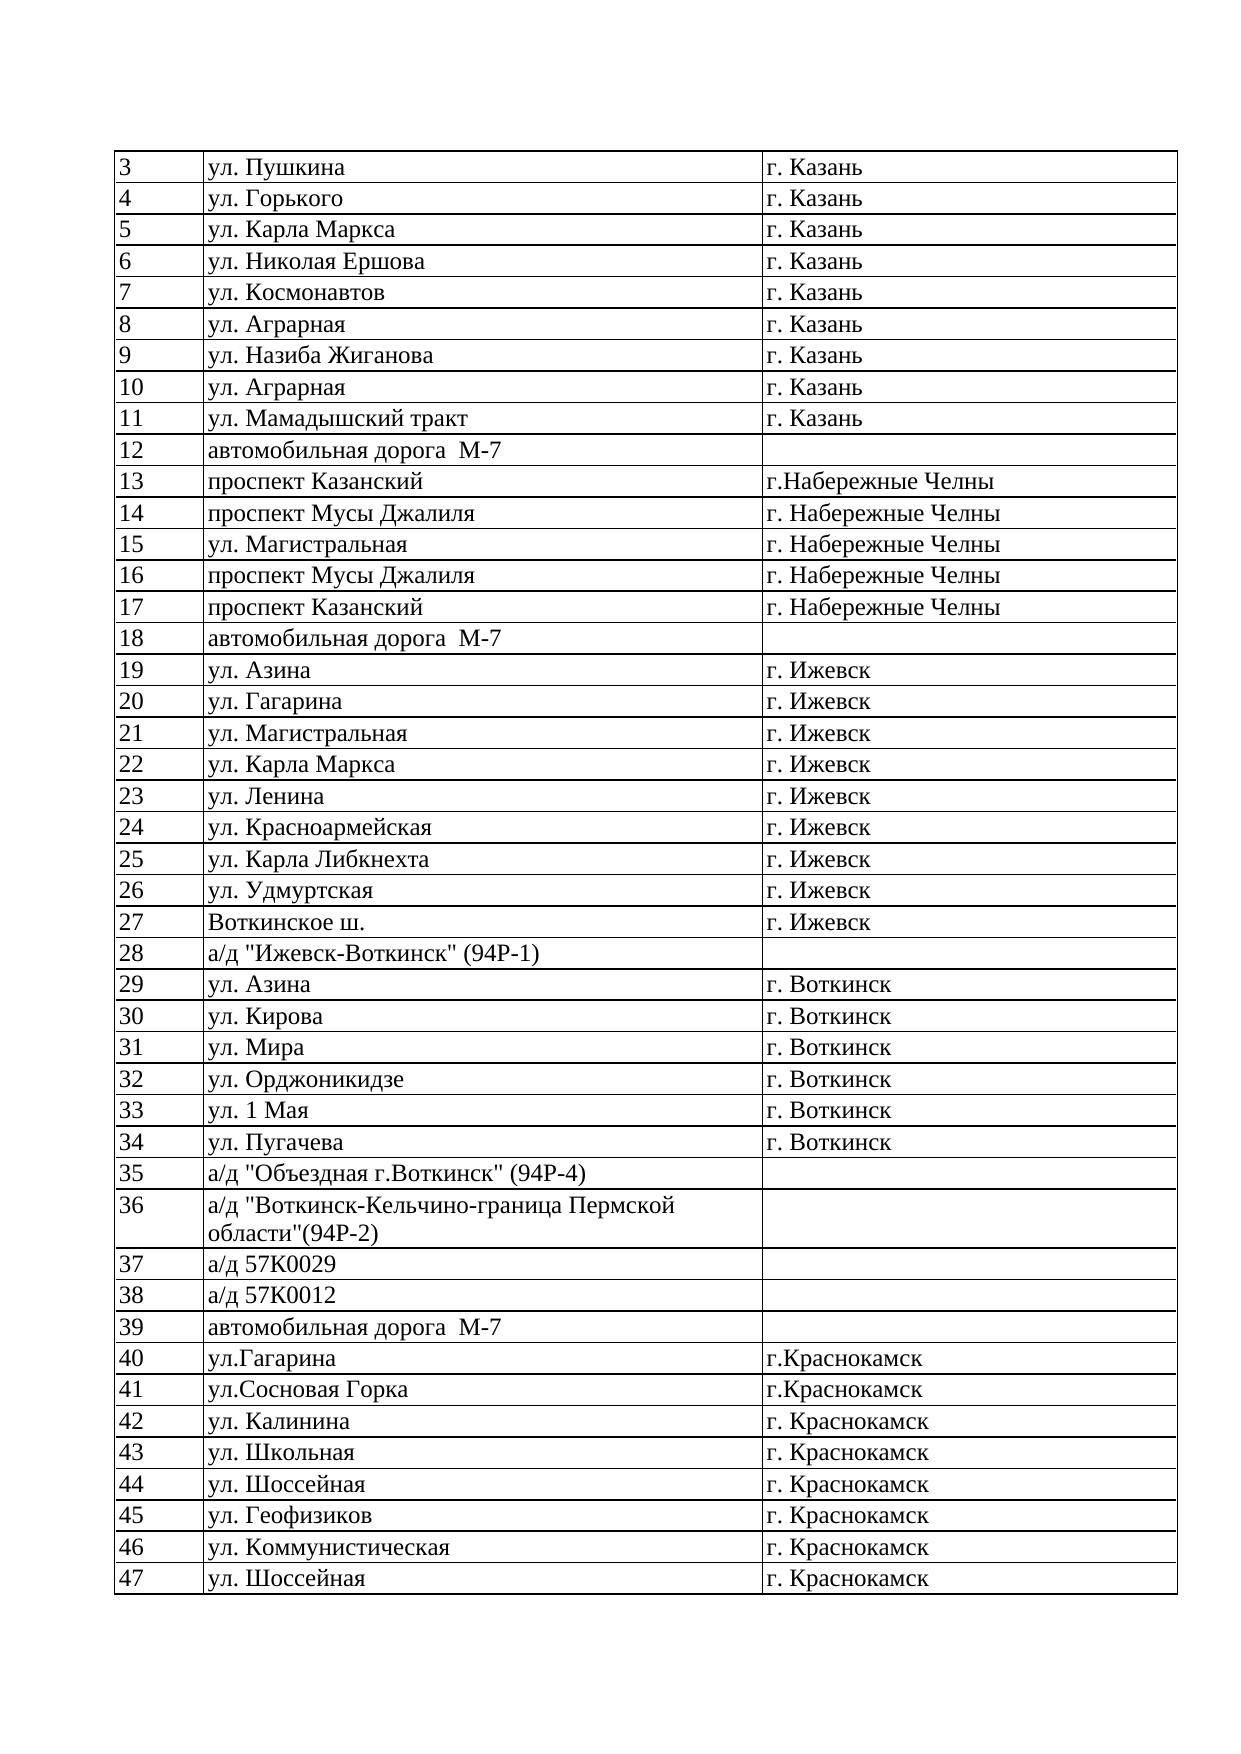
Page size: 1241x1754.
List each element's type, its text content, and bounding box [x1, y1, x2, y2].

table_cell ул. Ленина [204, 781, 762, 811]
table_cell ул.Сосновая Горка [204, 1375, 762, 1404]
table_cell 10 [115, 371, 203, 402]
table_cell 45 [115, 1500, 203, 1530]
table_cell 7 [115, 277, 203, 307]
table_cell ул. Калинина [204, 1406, 762, 1436]
table_cell 22 [115, 749, 203, 779]
table_cell ул. Назиба Жиганова [204, 340, 762, 370]
table_cell [763, 1247, 1177, 1279]
table_cell проспект Мусы Джалиля [204, 498, 762, 527]
table_cell ул. Магистральная [204, 718, 762, 748]
table_cell 47 [115, 1563, 203, 1593]
table_cell автомобильная дорога М-7 [204, 435, 762, 464]
table_cell проспект Мусы Джалиля [204, 561, 762, 590]
table_cell г. Краснокамск [763, 1468, 1177, 1499]
table_cell ул. Мира [204, 1032, 762, 1062]
table_cell автомобильная дорога М-7 [204, 1312, 762, 1342]
table_cell ул. Орджоникидзе [204, 1064, 762, 1094]
table_cell 12 [115, 434, 203, 464]
table_cell 5 [115, 214, 203, 244]
table_cell ул. Аграрная [204, 309, 762, 339]
table_cell ул. 1 Мая [204, 1095, 762, 1125]
table_cell г. Воткинск [763, 968, 1177, 999]
table_cell 26 [115, 875, 203, 905]
table_cell проспект Казанский [204, 592, 762, 622]
table_cell ул.Гагарина [204, 1343, 762, 1373]
table_cell 31 [115, 1032, 203, 1062]
table_cell 16 [115, 560, 203, 590]
table_cell а/д "Воткинск-Кельчино-граница Пермской области"(94Р-2) [204, 1190, 762, 1247]
table_cell г. Ижевск [763, 874, 1177, 905]
table_cell ул. Магистральная [204, 529, 762, 559]
table_cell г. Воткинск [763, 999, 1177, 1031]
table_cell а/д "Ижевск-Воткинск" (94Р-1) [204, 938, 762, 968]
table_cell ул. Николая Ершова [204, 246, 762, 276]
table_cell ул. Геофизиков [204, 1501, 762, 1530]
table_cell 14 [115, 497, 203, 527]
table_cell 19 [115, 654, 203, 685]
table_cell ул. Гагарина [204, 686, 762, 716]
table_cell г. Казань [763, 152, 1177, 181]
table_cell 41 [115, 1374, 203, 1404]
table_cell [763, 1157, 1177, 1188]
table_cell г. Краснокамск [763, 1405, 1177, 1436]
table_cell проспект Казанский [204, 466, 762, 496]
table_cell [763, 1279, 1177, 1310]
table_cell 25 [115, 843, 203, 873]
table_cell г. Казань [763, 370, 1177, 402]
table_cell г. Набережные Челны [763, 590, 1177, 622]
table_cell г. Казань [763, 181, 1177, 213]
table_cell г. Ижевск [763, 653, 1177, 685]
table_cell ул. Школьная [204, 1438, 762, 1467]
table_cell г. Ижевск [763, 779, 1177, 811]
table_cell 9 [115, 340, 203, 370]
table_cell 28 [115, 938, 203, 968]
table_cell 32 [115, 1063, 203, 1094]
table_cell ул. Мамадышский тракт [204, 403, 762, 433]
table_cell ул. Пугачева [204, 1127, 762, 1157]
table_cell 34 [115, 1126, 203, 1157]
table_cell 4 [115, 183, 203, 213]
table_cell а/д "Объездная г.Воткинск" (94Р-4) [204, 1158, 762, 1188]
table_cell г. Казань [763, 213, 1177, 244]
table_cell г. Казань [763, 244, 1177, 276]
table_cell 17 [115, 591, 203, 622]
table_cell 46 [115, 1531, 203, 1562]
table_cell ул. Коммунистическая [204, 1532, 762, 1562]
table_cell г. Казань [763, 307, 1177, 339]
table_cell Воткинское ш. [204, 907, 762, 936]
table_cell ул. Удмуртская [204, 875, 762, 905]
table_cell г. Ижевск [763, 905, 1177, 936]
table_cell г. Набережные Челны [763, 496, 1177, 527]
table_cell г. Воткинск [763, 1031, 1177, 1062]
table_cell 27 [115, 906, 203, 936]
table_cell 3 [115, 152, 203, 181]
table_cell автомобильная дорога М-7 [204, 623, 762, 653]
table_cell ул. Азина [204, 655, 762, 685]
table_cell ул. Пушкина [204, 152, 762, 181]
table_cell г.Набережные Челны [763, 465, 1177, 496]
table_cell [763, 1310, 1177, 1342]
table_cell г. Набережные Челны [763, 528, 1177, 559]
table_cell 40 [115, 1343, 203, 1373]
table_cell 38 [115, 1280, 203, 1310]
table_cell а/д 57К0029 [204, 1249, 762, 1279]
table_cell ул. Азина [204, 970, 762, 999]
table_cell 21 [115, 717, 203, 748]
table_cell г. Воткинск [763, 1094, 1177, 1125]
table_cell 30 [115, 1000, 203, 1031]
table_cell ул. Горького [204, 183, 762, 213]
table_cell 44 [115, 1469, 203, 1499]
table_cell 23 [115, 780, 203, 811]
table_cell 11 [115, 403, 203, 433]
table_cell 43 [115, 1437, 203, 1467]
table_cell 20 [115, 686, 203, 716]
table_cell г. Ижевск [763, 748, 1177, 779]
table_cell 35 [115, 1158, 203, 1188]
table_cell [763, 1188, 1177, 1247]
table_cell г. Краснокамск [763, 1499, 1177, 1530]
table_cell г. Краснокамск [763, 1436, 1177, 1467]
table_cell г. Казань [763, 276, 1177, 307]
table_cell 39 [115, 1311, 203, 1342]
table_cell 37 [115, 1248, 203, 1279]
table_cell г. Воткинск [763, 1062, 1177, 1094]
table_cell 33 [115, 1095, 203, 1125]
table_cell г.Краснокамск [763, 1373, 1177, 1404]
table_cell г. Ижевск [763, 811, 1177, 842]
table_cell г. Краснокамск [763, 1530, 1177, 1562]
table_cell г. Ижевск [763, 716, 1177, 748]
table_cell ул. Кирова [204, 1001, 762, 1031]
table_cell ул. Аграрная [204, 372, 762, 402]
table_cell [763, 936, 1177, 968]
table_cell г. Ижевск [763, 842, 1177, 873]
table_cell ул. Карла Маркса [204, 749, 762, 779]
table_cell 42 [115, 1406, 203, 1436]
table_cell [763, 622, 1177, 653]
table_cell 15 [115, 529, 203, 559]
table_cell 6 [115, 245, 203, 276]
table_cell 29 [115, 969, 203, 999]
table_cell ул. Карла Маркса [204, 215, 762, 244]
table_cell а/д 57К0012 [204, 1280, 762, 1310]
table_cell г.Краснокамск [763, 1342, 1177, 1373]
table_cell 8 [115, 308, 203, 339]
table_cell 13 [115, 466, 203, 496]
table_cell 36 [115, 1189, 203, 1247]
table_cell г. Воткинск [763, 1125, 1177, 1157]
table_cell [763, 433, 1177, 464]
table_cell ул. Космонавтов [204, 277, 762, 307]
table_cell 24 [115, 812, 203, 842]
table_cell г. Казань [763, 339, 1177, 370]
table_cell ул. Шоссейная [204, 1469, 762, 1499]
table_cell ул. Красноармейская [204, 812, 762, 842]
table_cell г. Набережные Челны [763, 559, 1177, 590]
table_cell 18 [115, 623, 203, 653]
table_cell г. Краснокамск [763, 1562, 1177, 1593]
table_cell г. Казань [763, 402, 1177, 433]
table_cell ул. Карла Либкнехта [204, 844, 762, 873]
table_cell г. Ижевск [763, 685, 1177, 716]
table_cell ул. Шоссейная [204, 1563, 762, 1593]
